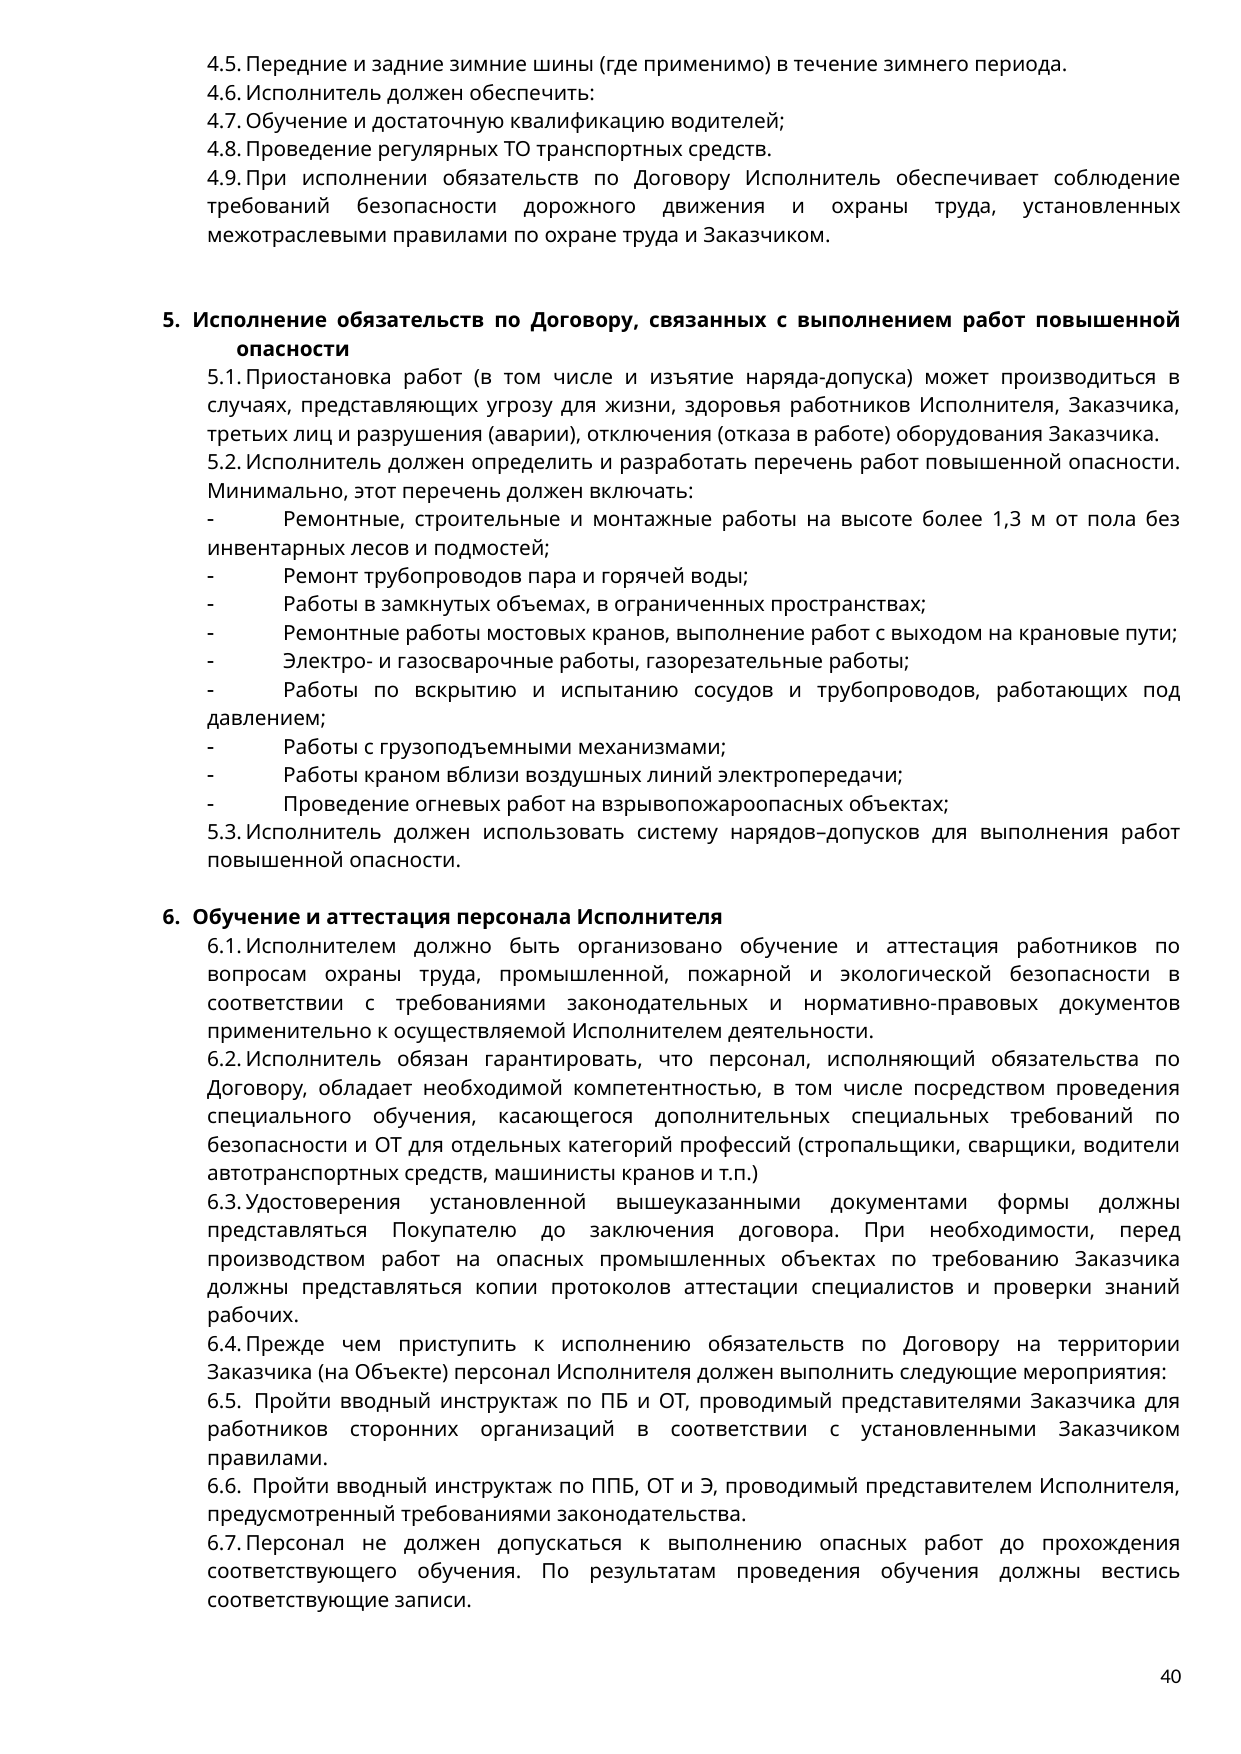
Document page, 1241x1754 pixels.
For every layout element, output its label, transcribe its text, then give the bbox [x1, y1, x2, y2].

list Исполнитель должен определить и разработать перечень работ повышенной опасности. Минимально, этот перечень должен включать: [207, 447, 1181, 504]
list Работы краном вблизи воздушных линий электропередачи; [207, 760, 1181, 789]
list Исполнитель должен обеспечить: [207, 78, 1181, 106]
list Работы по вскрытию и испытанию сосудов и трубопроводов, работающих под давлением; [207, 675, 1181, 732]
list При исполнении обязательств по Договору Исполнитель обеспечивает соблюдение требований безопасности дорожного движения и охраны труда, установленных межотраслевыми правилами по охране труда и Заказчиком. [207, 163, 1181, 248]
list Исполнителем должно быть организовано обучение и аттестация работников по вопросам охраны труда, промышленной, пожарной и экологической безопасности в соответствии с требованиями законодательных и нормативно-правовых документов применительно к осуществляемой Исполнителем деятельности. [207, 931, 1181, 1044]
list Исполнитель должен использовать систему нарядов–допусков для выполнения работ повышенной опасности. [207, 817, 1181, 874]
list Обучение и аттестация персонала Исполнителя [162, 902, 1181, 931]
list Исполнитель обязан гарантировать, что персонал, исполняющий обязательства по Договору, обладает необходимой компетентностью, в том числе посредством проведения специального обучения, касающегося дополнительных специальных требований по безопасности и ОТ для отдельных категорий профессий (стропальщики, сварщики, водители автотранспортных средств, машинисты кранов и т.п.) [207, 1044, 1181, 1187]
list Ремонтные работы мостовых кранов, выполнение работ с выходом на крановые пути; [207, 618, 1181, 646]
list Проведение огневых работ на взрывопожароопасных объектах; [207, 789, 1181, 817]
list Удостоверения установленной вышеуказанными документами формы должны представляться Покупателю до заключения договора. При необходимости, перед производством работ на опасных промышленных объектах по требованию Заказчика должны представляться копии протоколов аттестации специалистов и проверки знаний рабочих. [207, 1187, 1181, 1329]
list Пройти вводный инструктаж по ППБ, ОТ и Э, проводимый представителем Исполнителя, предусмотренный требованиями законодательства. [207, 1471, 1181, 1528]
list Электро- и газосварочные работы, газорезательные работы; [207, 646, 1181, 675]
list Ремонтные, строительные и монтажные работы на высоте более от пола без инвентарных лесов и подмостей; [207, 504, 1181, 561]
list Проведение регулярных ТО транспортных средств. [207, 134, 1181, 163]
list Персонал не должен допускаться к выполнению опасных работ до прохождения соответствующего обучения. По результатам проведения обучения должны вестись соответствующие записи. [207, 1528, 1181, 1613]
list Ремонт трубопроводов пара и горячей воды; [207, 561, 1181, 589]
list Прежде чем приступить к исполнению обязательств по Договору на территории Заказчика (на Объекте) персонал Исполнителя должен выполнить следующие мероприятия: [207, 1329, 1181, 1386]
list Работы с грузоподъемными механизмами; [207, 732, 1181, 760]
list Работы в замкнутых объемах, в ограниченных пространствах; [207, 589, 1181, 618]
list Передние и задние зимние шины (где применимо) в течение зимнего периода. [207, 49, 1181, 78]
list Обучение и достаточную квалификацию водителей; [207, 106, 1181, 134]
list Пройти вводный инструктаж по ПБ и ОТ, проводимый представителями Заказчика для работников сторонних организаций в соответствии с установленными Заказчиком правилами. [207, 1386, 1181, 1471]
list Приостановка работ (в том числе и изъятие наряда-допуска) может производиться в случаях, представляющих угрозу для жизни, здоровья работников Исполнителя, Заказчика, третьих лиц и разрушения (аварии), отключения (отказа в работе) оборудования Заказчика. [207, 362, 1181, 447]
list Исполнение обязательств по Договору, связанных с выполнением работ повышенной опасности [162, 305, 1181, 362]
